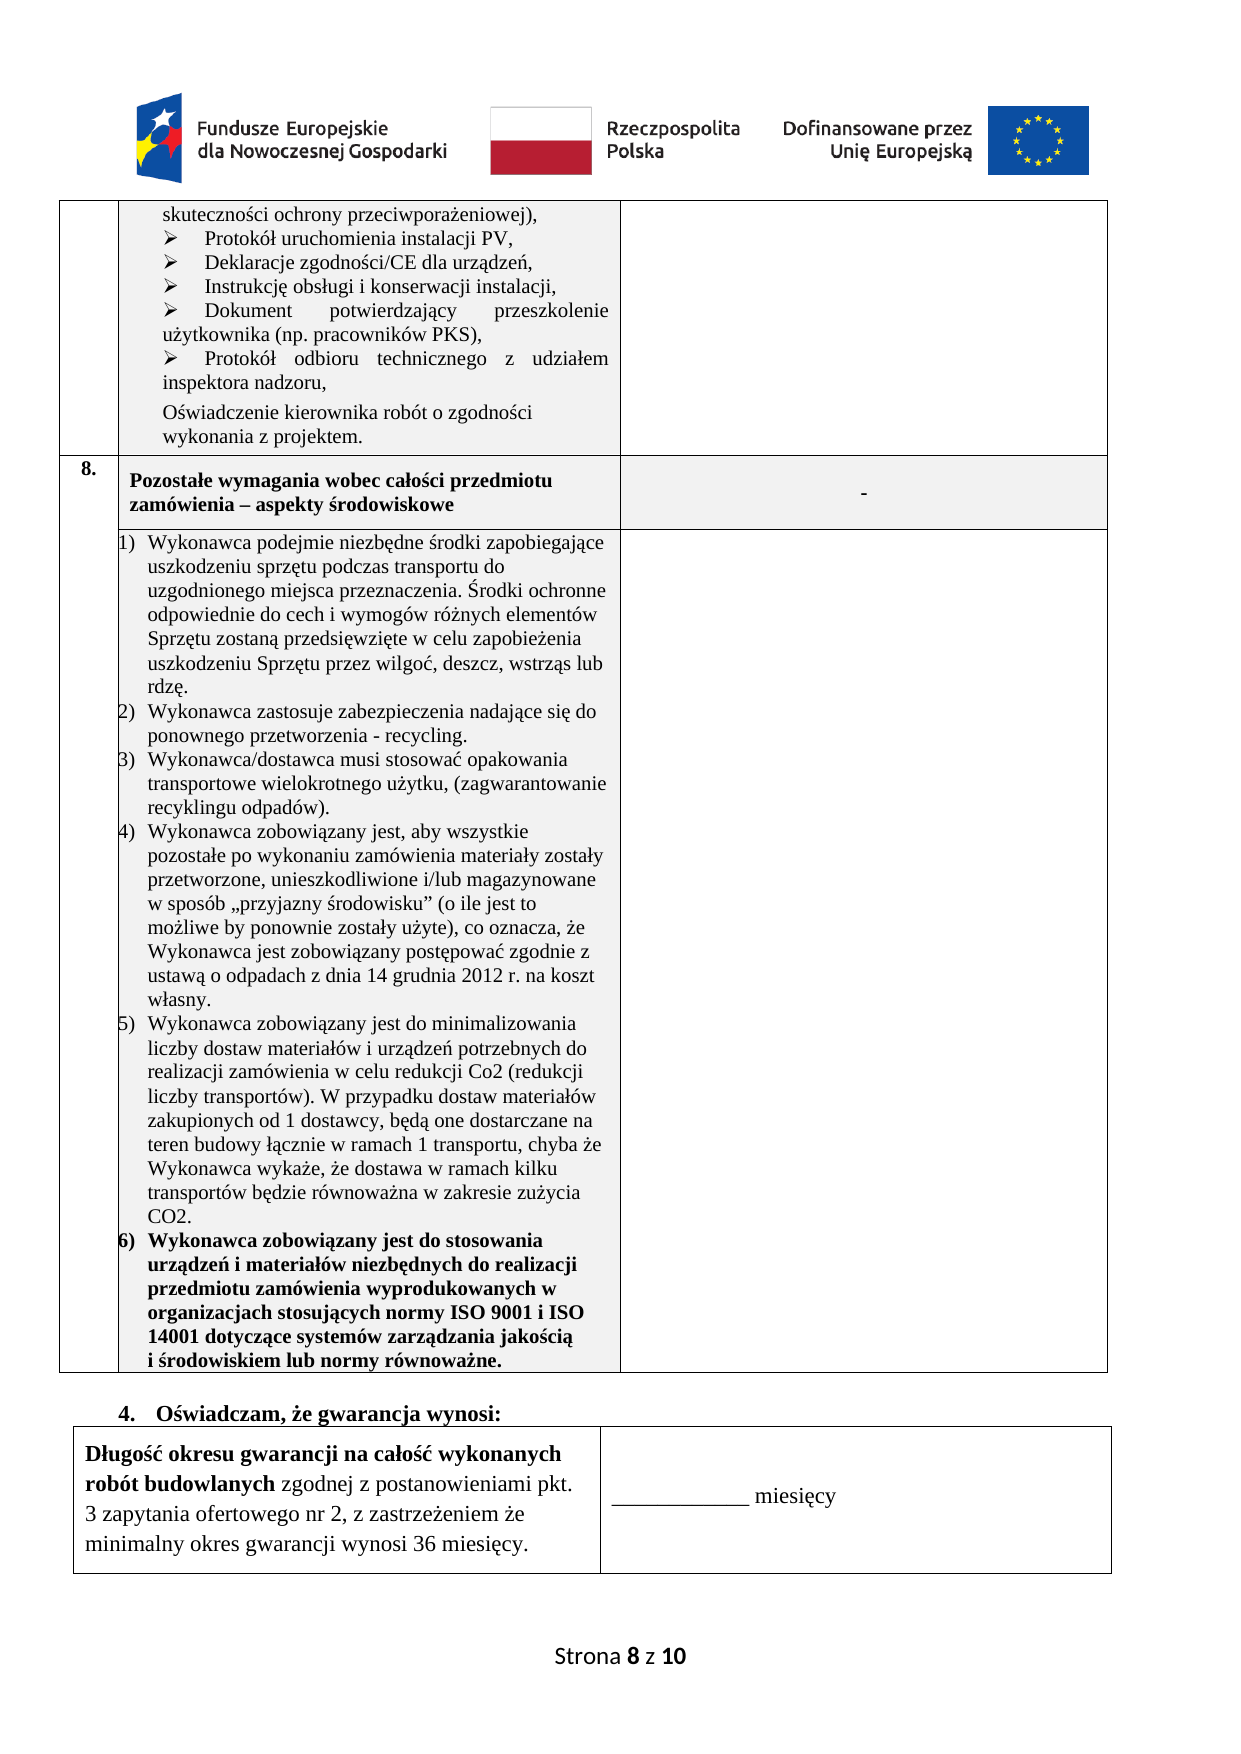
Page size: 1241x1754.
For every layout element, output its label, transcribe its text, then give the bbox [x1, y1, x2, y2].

table_header Długość okresu gwarancji na całość wykonanych robót budowlanych zgodnej z postanowieniami pkt. 3 zapytania ofertowego nr 2, z zastrzeżeniem że minimalny okres gwarancji wynosi 36 miesięcy. [74, 1427, 600, 1573]
list Oświadczam, że gwarancja wynosi: [118, 1400, 1122, 1426]
table_cell 8. [60, 456, 118, 1372]
table_cell Pozostałe wymagania wobec całości przedmiotu zamówienia – aspekty środowiskowe [119, 456, 620, 529]
table_header ____________ miesięcy [601, 1427, 1111, 1573]
table_cell Wykonawca podejmie niezbędne środki zapobiegające uszkodzeniu sprzętu podczas transportu do uzgodnionego miejsca przeznaczenia. Środki ochronne odpowiednie do cech i wymogów różnych elementów Sprzętu zostaną przedsięwzięte w celu zapobieżenia uszkodzeniu Sprzętu przez wilgoć, deszcz, wstrząs lub rdzę. Wykonawca zastosuje zabezpieczenia nadające się do ponownego przetworzenia - recycling. Wykonawca/dostawca musi stosować opakowania transportowe wielokrotnego użytku, (zagwarantowanie recyklingu odpadów). Wykonawca zobowiązany jest, aby wszystkie pozostałe po wykonaniu zamówienia materiały zostały przetworzone, unieszkodliwione i/lub magazynowane w sposób „przyjazny środowisku” (o ile jest to możliwe by ponownie zostały użyte), co oznacza, że Wykonawca jest zobowiązany postępować zgodnie z ustawą o odpadach z dnia 14 grudnia 2012 r. na koszt własny. Wykonawca zobowiązany jest do minimalizowania liczby dostaw materiałów i urządzeń potrzebnych do realizacji zamówienia w celu redukcji Co2 (redukcji liczby transportów). W przypadku dostaw materiałów zakupionych od 1 dostawcy, będą one dostarczane na teren budowy łącznie w ramach 1 transportu, chyba że Wykonawca wykaże, że dostawa w ramach kilku transportów będzie równoważna w zakresie zużycia CO2. Wykonawca zobowiązany jest do stosowania urządzeń i materiałów niezbędnych do realizacji przedmiotu zamówienia wyprodukowanych w organizacjach stosujących normy ISO 9001 i ISO 14001 dotyczące systemów zarządzania jakością i środowiskiem lub normy równoważne. [119, 530, 620, 1372]
table_cell [621, 201, 1107, 454]
picture [118, 73, 1108, 200]
table_cell [60, 201, 118, 454]
table_cell - [621, 456, 1107, 529]
table_cell [621, 530, 1107, 1372]
